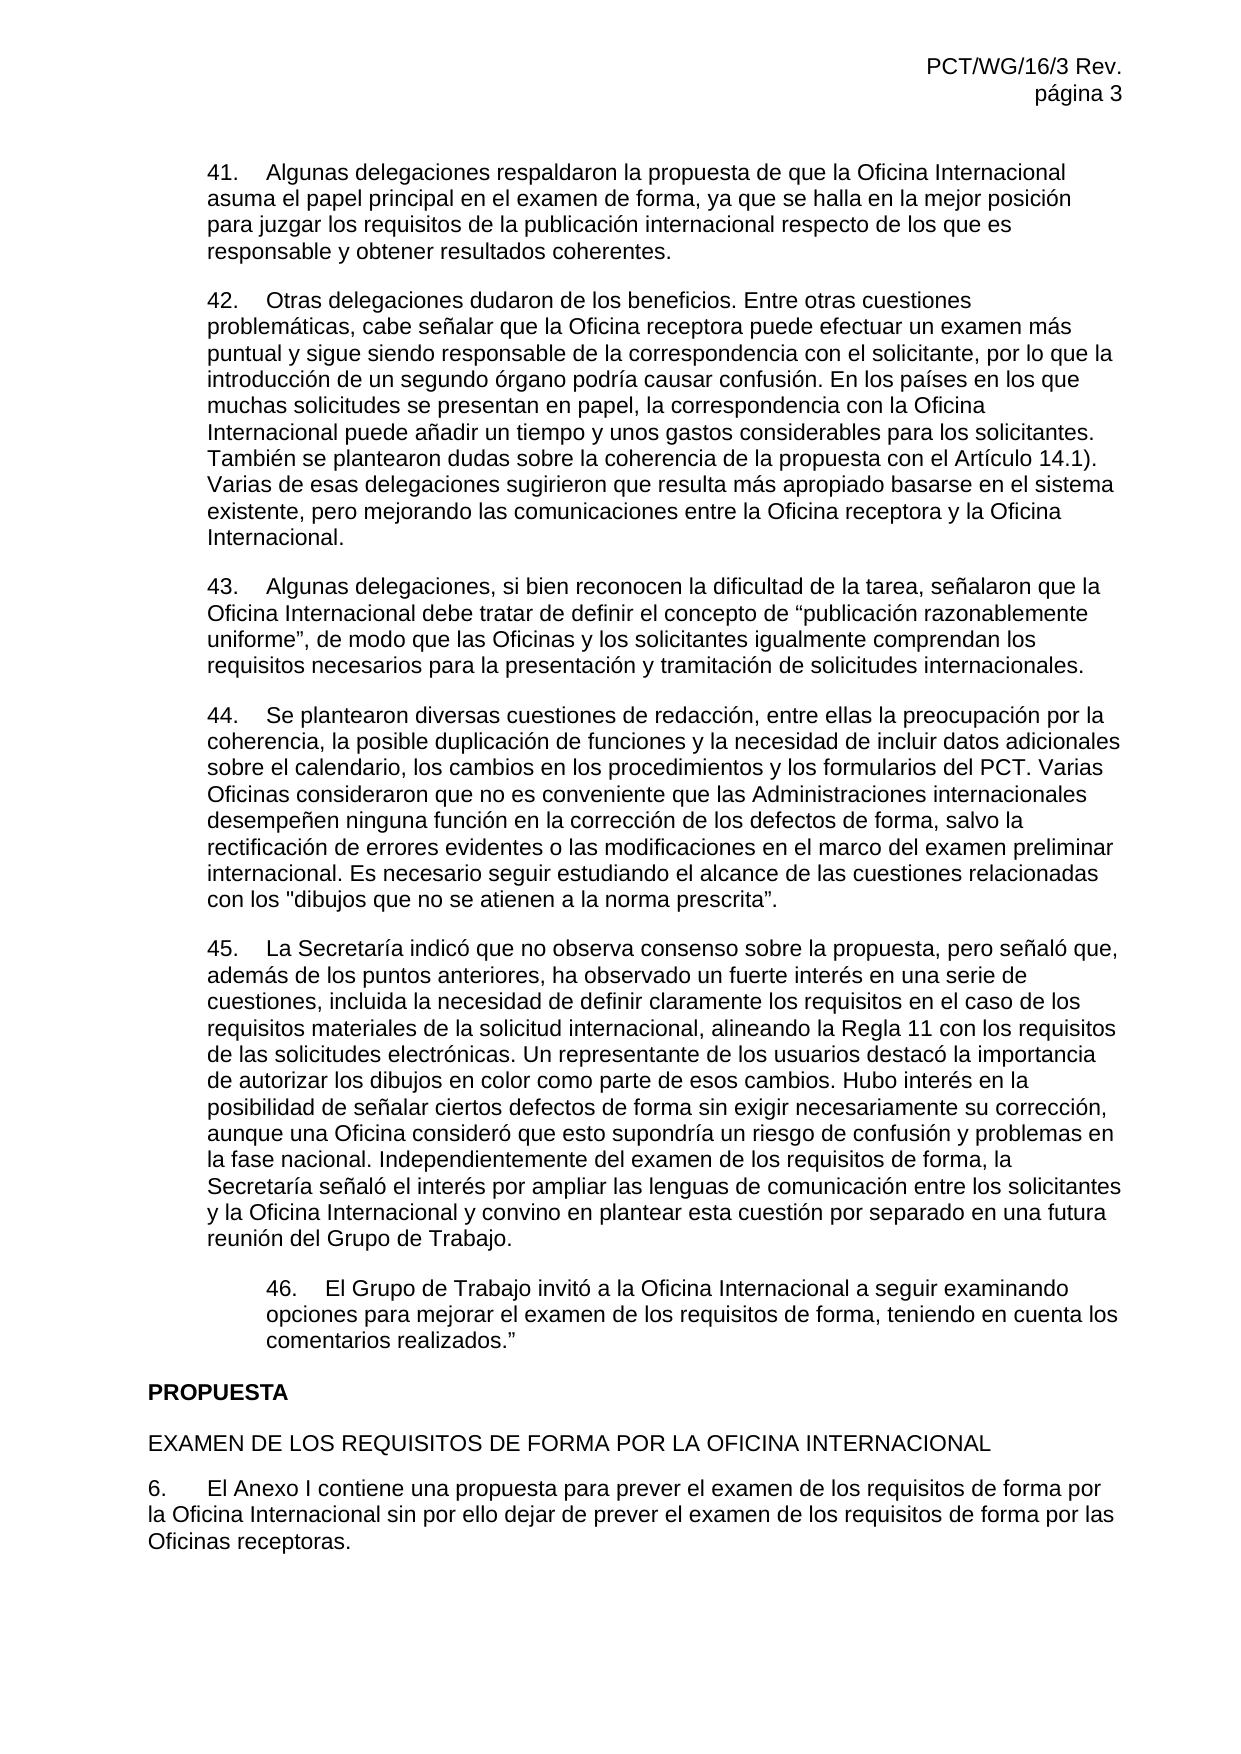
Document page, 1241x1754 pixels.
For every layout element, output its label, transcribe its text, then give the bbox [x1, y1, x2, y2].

subtitle EXAMEN DE LOS REQUISITOS DE FORMA POR LA OFICINA INTERNACIONAL [148, 1430, 1122, 1456]
list 45. La Secretaría indicó que no observa consenso sobre la propuesta, pero señaló que, además de los puntos anteriores, ha observado un fuerte interés en una serie de cuestiones, incluida la necesidad de definir claramente los requisitos en el caso de los requisitos materiales de la solicitud internacional, alineando la Regla 11 con los requisitos de las solicitudes electrónicas. Un representante de los usuarios destacó la importancia de autorizar los dibujos en color como parte de esos cambios. Hubo interés en la posibilidad de señalar ciertos defectos de forma sin exigir necesariamente su corrección, aunque una Oficina consideró que esto supondría un riesgo de confusión y problemas en la fase nacional. Independientemente del examen de los requisitos de forma, la Secretaría señaló el interés por ampliar las lenguas de comunicación entre los solicitantes y la Oficina Internacional y convino en plantear esta cuestión por separado en una futura reunión del Grupo de Trabajo. [207, 935, 1122, 1252]
list 44. Se plantearon diversas cuestiones de redacción, entre ellas la preocupación por la coherencia, la posible duplicación de funciones y la necesidad de incluir datos adicionales sobre el calendario, los cambios en los procedimientos y los formularios del PCT. Varias Oficinas consideraron que no es conveniente que las Administraciones internacionales desempeñen ninguna función en la corrección de los defectos de forma, salvo la rectificación de errores evidentes o las modificaciones en el marco del examen preliminar internacional. Es necesario seguir estudiando el alcance de las cuestiones relacionadas con los "dibujos que no se atienen a la norma prescrita”. [207, 702, 1122, 912]
text El Anexo I contiene una propuesta para prever el examen de los requisitos de forma por la Oficina Internacional sin por ello dejar de prever el examen de los requisitos de forma por las Oficinas receptoras. [148, 1475, 1122, 1554]
list 46. El Grupo de Trabajo invitó a la Oficina Internacional a seguir examinando opciones para mejorar el examen de los requisitos de forma, teniendo en cuenta los comentarios realizados.” [266, 1274, 1122, 1354]
list 42. Otras delegaciones dudaron de los beneficios. Entre otras cuestiones problemáticas, cabe señalar que la Oficina receptora puede efectuar un examen más puntual y sigue siendo responsable de la correspondencia con el solicitante, por lo que la introducción de un segundo órgano podría causar confusión. En los países en los que muchas solicitudes se presentan en papel, la correspondencia con la Oficina Internacional puede añadir un tiempo y unos gastos considerables para los solicitantes. También se plantearon dudas sobre la coherencia de la propuesta con el Artículo 14.1). Varias de esas delegaciones sugirieron que resulta más apropiado basarse en el sistema existente, pero mejorando las comunicaciones entre la Oficina receptora y la Oficina Internacional. [207, 287, 1122, 550]
list 41. Algunas delegaciones respaldaron la propuesta de que la Oficina Internacional asuma el papel principal en el examen de forma, ya que se halla en la mejor posición para juzgar los requisitos de la publicación internacional respecto de los que es responsable y obtener resultados coherentes. [207, 158, 1122, 264]
list 43. Algunas delegaciones, si bien reconocen la dificultad de la tarea, señalaron que la Oficina Internacional debe tratar de definir el concepto de “publicación razonablemente uniforme”, de modo que las Oficinas y los solicitantes igualmente comprendan los requisitos necesarios para la presentación y tramitación de solicitudes internacionales. [207, 573, 1122, 679]
subtitle PropUESTA [148, 1379, 1122, 1405]
